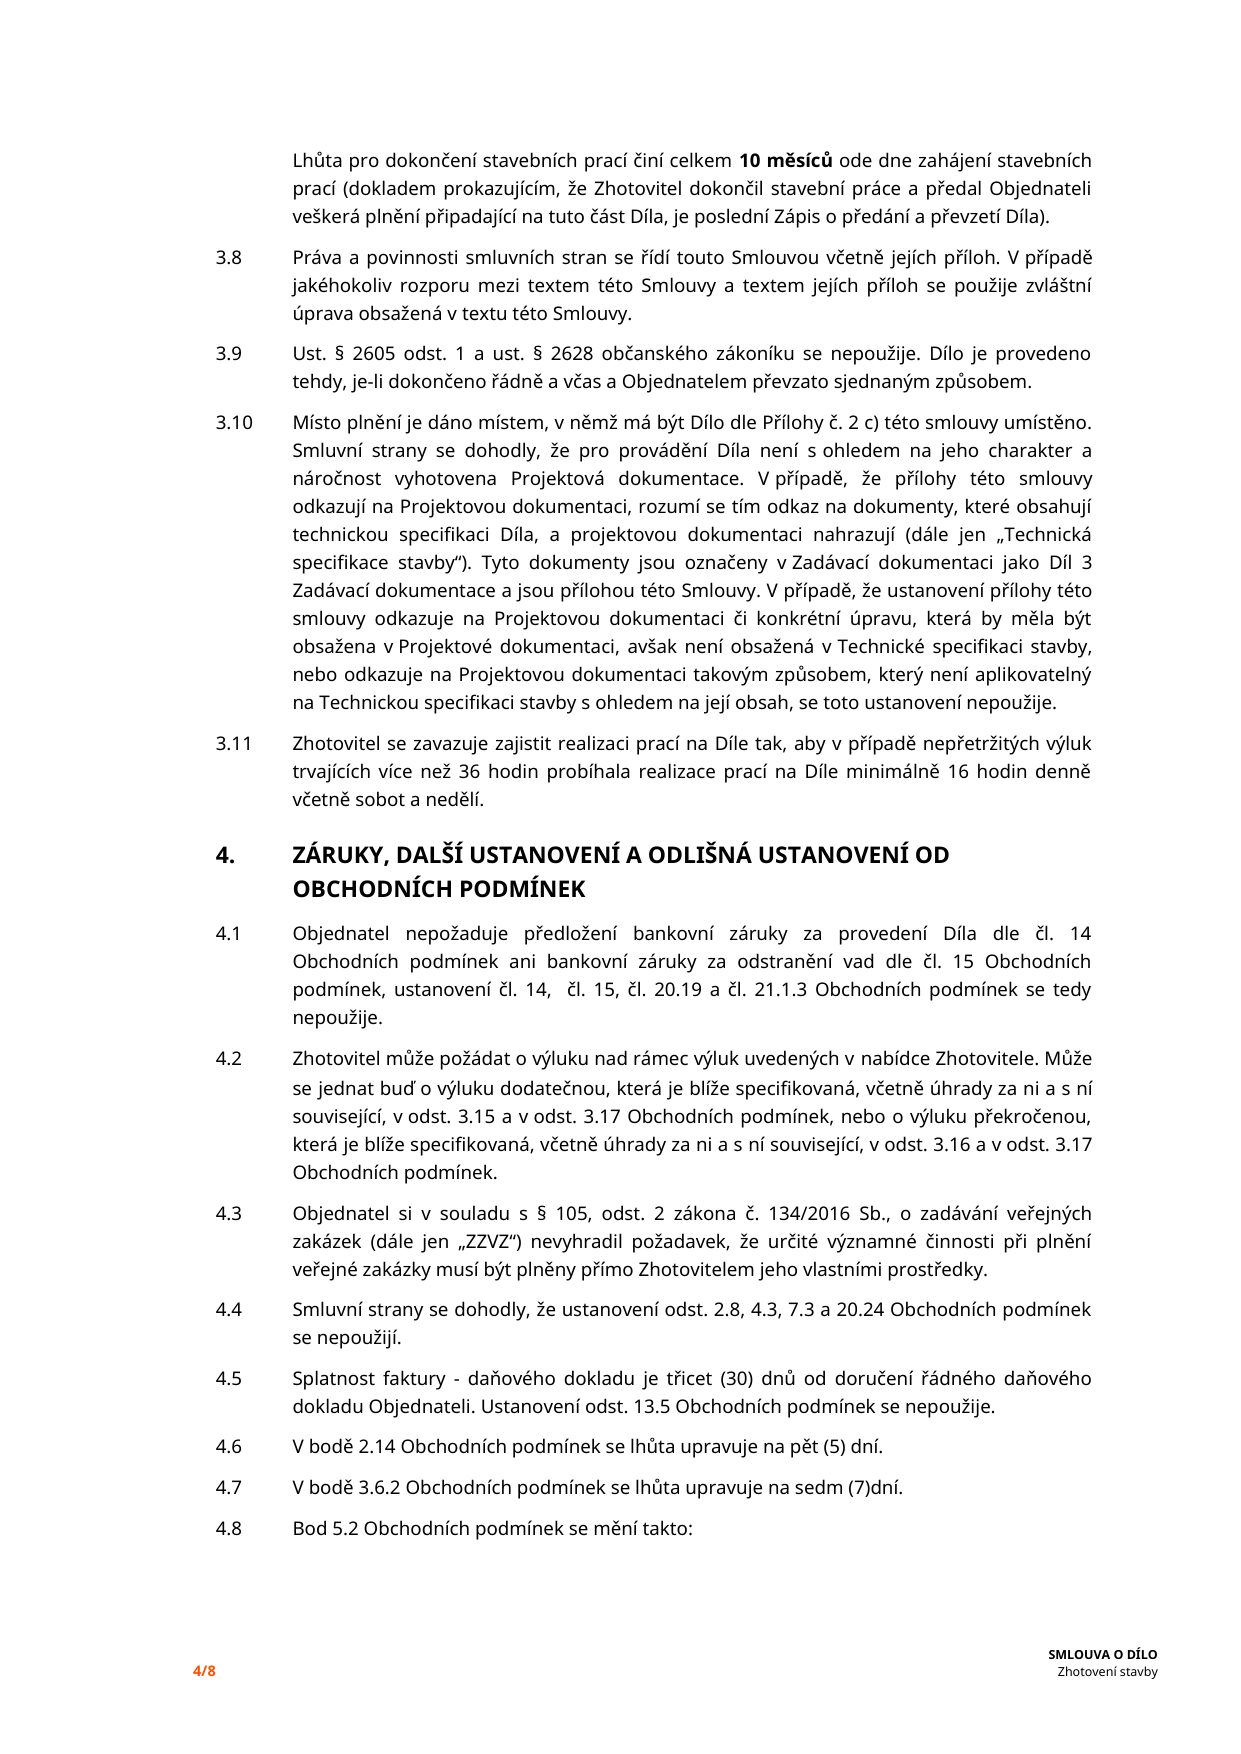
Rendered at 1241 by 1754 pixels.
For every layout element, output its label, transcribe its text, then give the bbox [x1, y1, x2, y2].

text Smluvní strany se dohodly, že ustanovení odst. 2.8, 4.3, 7.3 a 20.24 Obchodních podmínek se nepoužijí. [216, 1297, 1093, 1350]
text Místo plnění je dáno místem, v němž má být Dílo dle Přílohy č. 2 c) této smlouvy umístěno. Smluvní strany se dohodly, že pro provádění Díla není s ohledem na jeho charakter a náročnost vyhotovena Projektová dokumentace. V případě, že přílohy této smlouvy odkazují na Projektovou dokumentaci, rozumí se tím odkaz na dokumenty, které obsahují technickou specifikaci Díla, a projektovou dokumentaci nahrazují (dále jen „Technická specifikace stavby“). Tyto dokumenty jsou označeny v Zadávací dokumentaci jako Díl 3 Zadávací dokumentace a jsou přílohou této Smlouvy. V případě, že ustanovení přílohy této smlouvy odkazuje na Projektovou dokumentaci či konkrétní úpravu, která by měla být obsažena v Projektové dokumentaci, avšak není obsažená v Technické specifikaci stavby, nebo odkazuje na Projektovou dokumentaci takovým způsobem, který není aplikovatelný na Technickou specifikaci stavby s ohledem na její obsah, se toto ustanovení nepoužije. [216, 409, 1093, 715]
text Ust. § 2605 odst. 1 a ust. § 2628 občanského zákoníku se nepoužije. Dílo je provedeno tehdy, je-li dokončeno řádně a včas a Objednatelem převzato sjednaným způsobem. [216, 341, 1093, 394]
text Zhotovitel může požádat o výluku nad rámec výluk uvedených v nabídce Zhotovitele. Může se jednat buď o výluku dodatečnou, která je blíže specifikovaná, včetně úhrady za ni a s ní související, v odst. 3.15 a v odst. 3.17 Obchodních podmínek, nebo o výluku překročenou, která je blíže specifikovaná, včetně úhrady za ni a s ní související, v odst. 3.16 a v odst. 3.17 Obchodních podmínek. [216, 1045, 1093, 1185]
text Zhotovitel se zavazuje zajistit realizaci prací na Díle tak, aby v případě nepřetržitých výluk trvajících více než 36 hodin probíhala realizace prací na Díle minimálně 16 hodin denně včetně sobot a nedělí. [216, 730, 1093, 811]
text Objednatel nepožaduje předložení bankovní záruky za provedení Díla dle čl. 14 Obchodních podmínek ani bankovní záruky za odstranění vad dle čl. 15 Obchodních podmínek, ustanovení čl. 14, čl. 15, čl. 20.19 a čl. 21.1.3 Obchodních podmínek se tedy nepoužije. [216, 920, 1093, 1030]
text V bodě 3.6.2 Obchodních podmínek se lhůta upravuje na sedm (7)dní. [216, 1474, 1093, 1500]
text Bod 5.2 Obchodních podmínek se mění takto: [216, 1515, 1093, 1540]
text Splatnost faktury - daňového dokladu je třicet (30) dnů od doručení řádného daňového dokladu Objednateli. Ustanovení odst. 13.5 Obchodních podmínek se nepoužije. [216, 1365, 1093, 1419]
text Práva a povinnosti smluvních stran se řídí touto Smlouvou včetně jejích příloh. V případě jakéhokoliv rozporu mezi textem této Smlouvy a textem jejích příloh se použije zvláštní úprava obsažená v textu této Smlouvy. [216, 244, 1093, 326]
text Lhůta pro dokončení stavebních prací činí celkem 10 měsíců ode dne zahájení stavebních prací (dokladem prokazujícím, že Zhotovitel dokončil stavební práce a předal Objednateli veškerá plnění připadající na tuto část Díla, je poslední Zápis o předání a převzetí Díla). [292, 147, 1093, 229]
text V bodě 2.14 Obchodních podmínek se lhůta upravuje na pět (5) dní. [216, 1434, 1093, 1459]
text ZÁRUKY, DALŠÍ USTANOVENÍ A ODLIŠNÁ USTANOVENÍ OD OBCHODNÍCH PODMÍNEK [216, 839, 1093, 904]
text Objednatel si v souladu s § 105, odst. 2 zákona č. 134/2016 Sb., o zadávání veřejných zakázek (dále jen „ZZVZ“) nevyhradil požadavek, že určité významné činnosti při plnění veřejné zakázky musí být plněny přímo Zhotovitelem jeho vlastními prostředky. [216, 1200, 1093, 1282]
